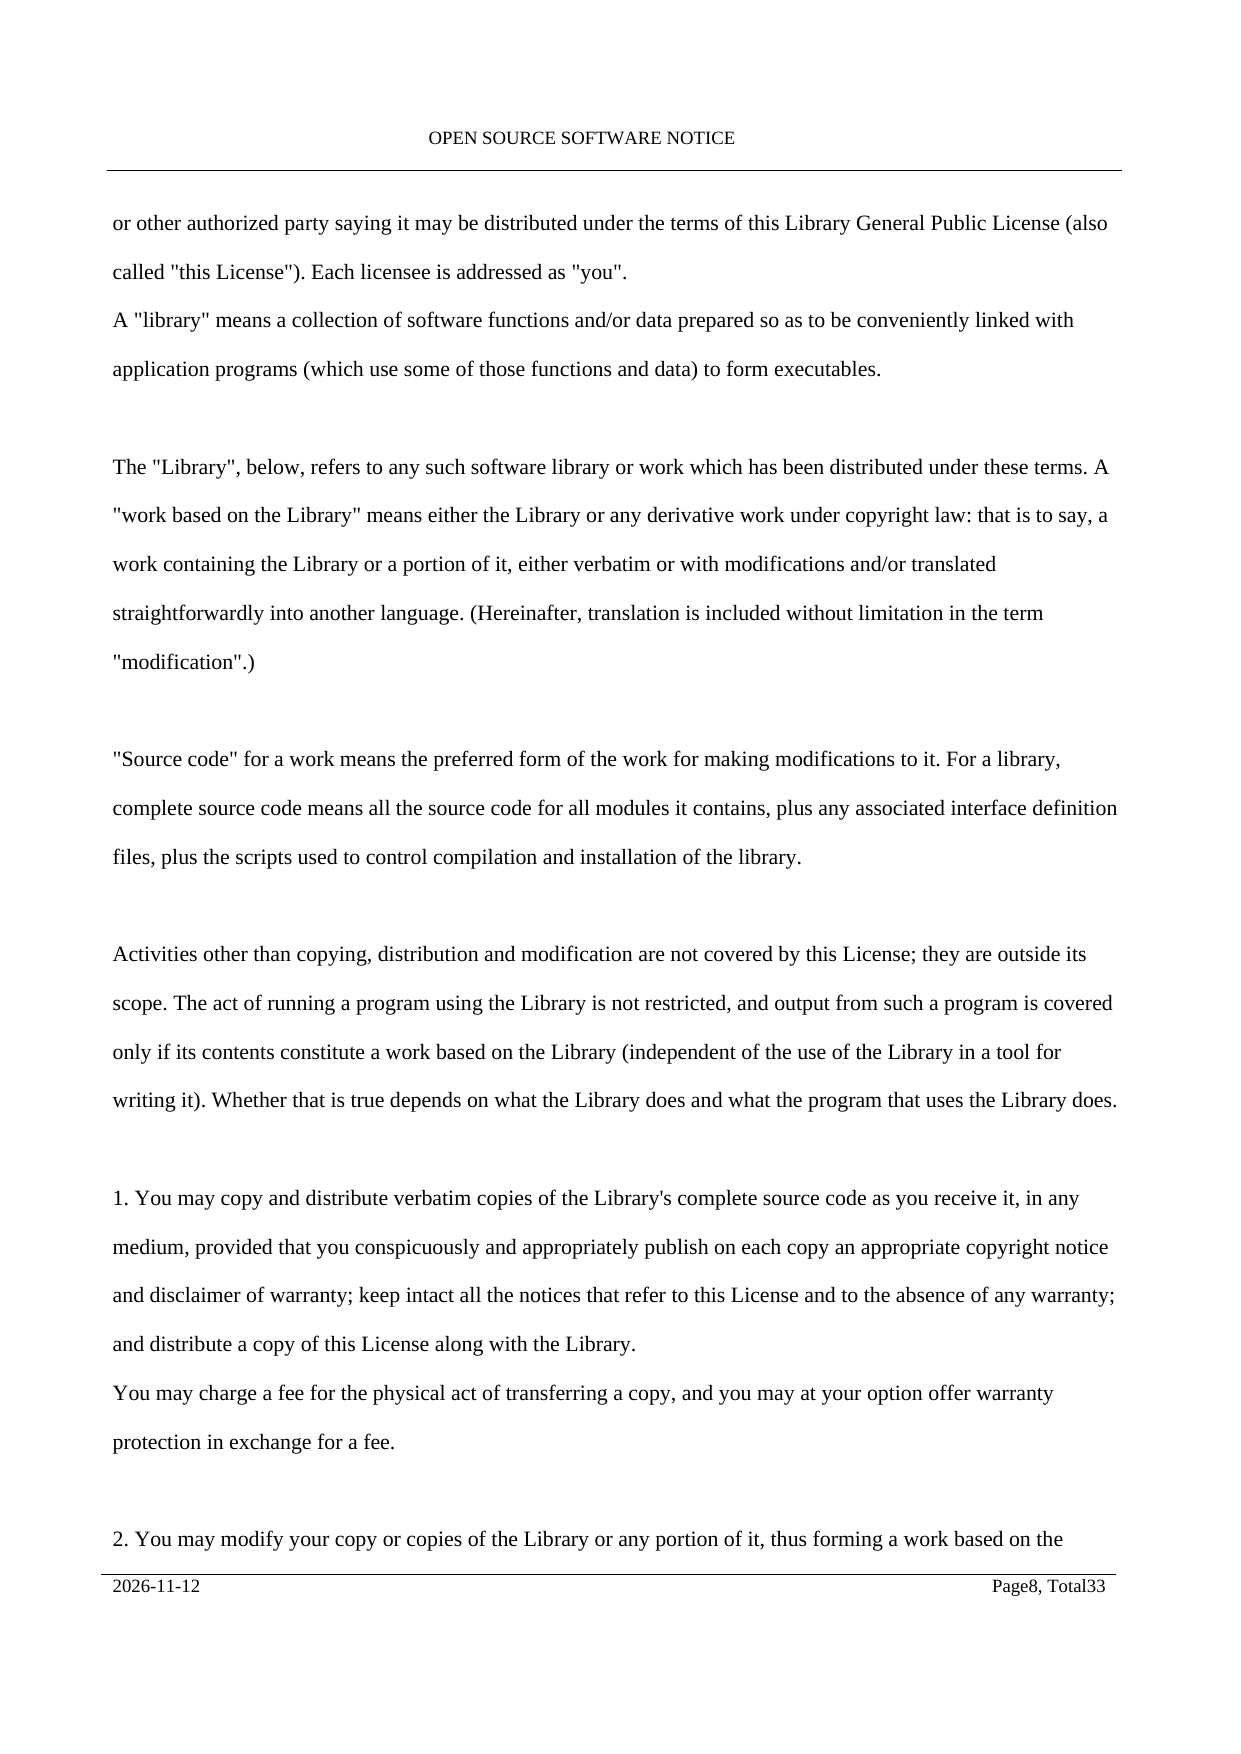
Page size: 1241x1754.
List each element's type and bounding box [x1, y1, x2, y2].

text [112, 206, 1128, 1555]
